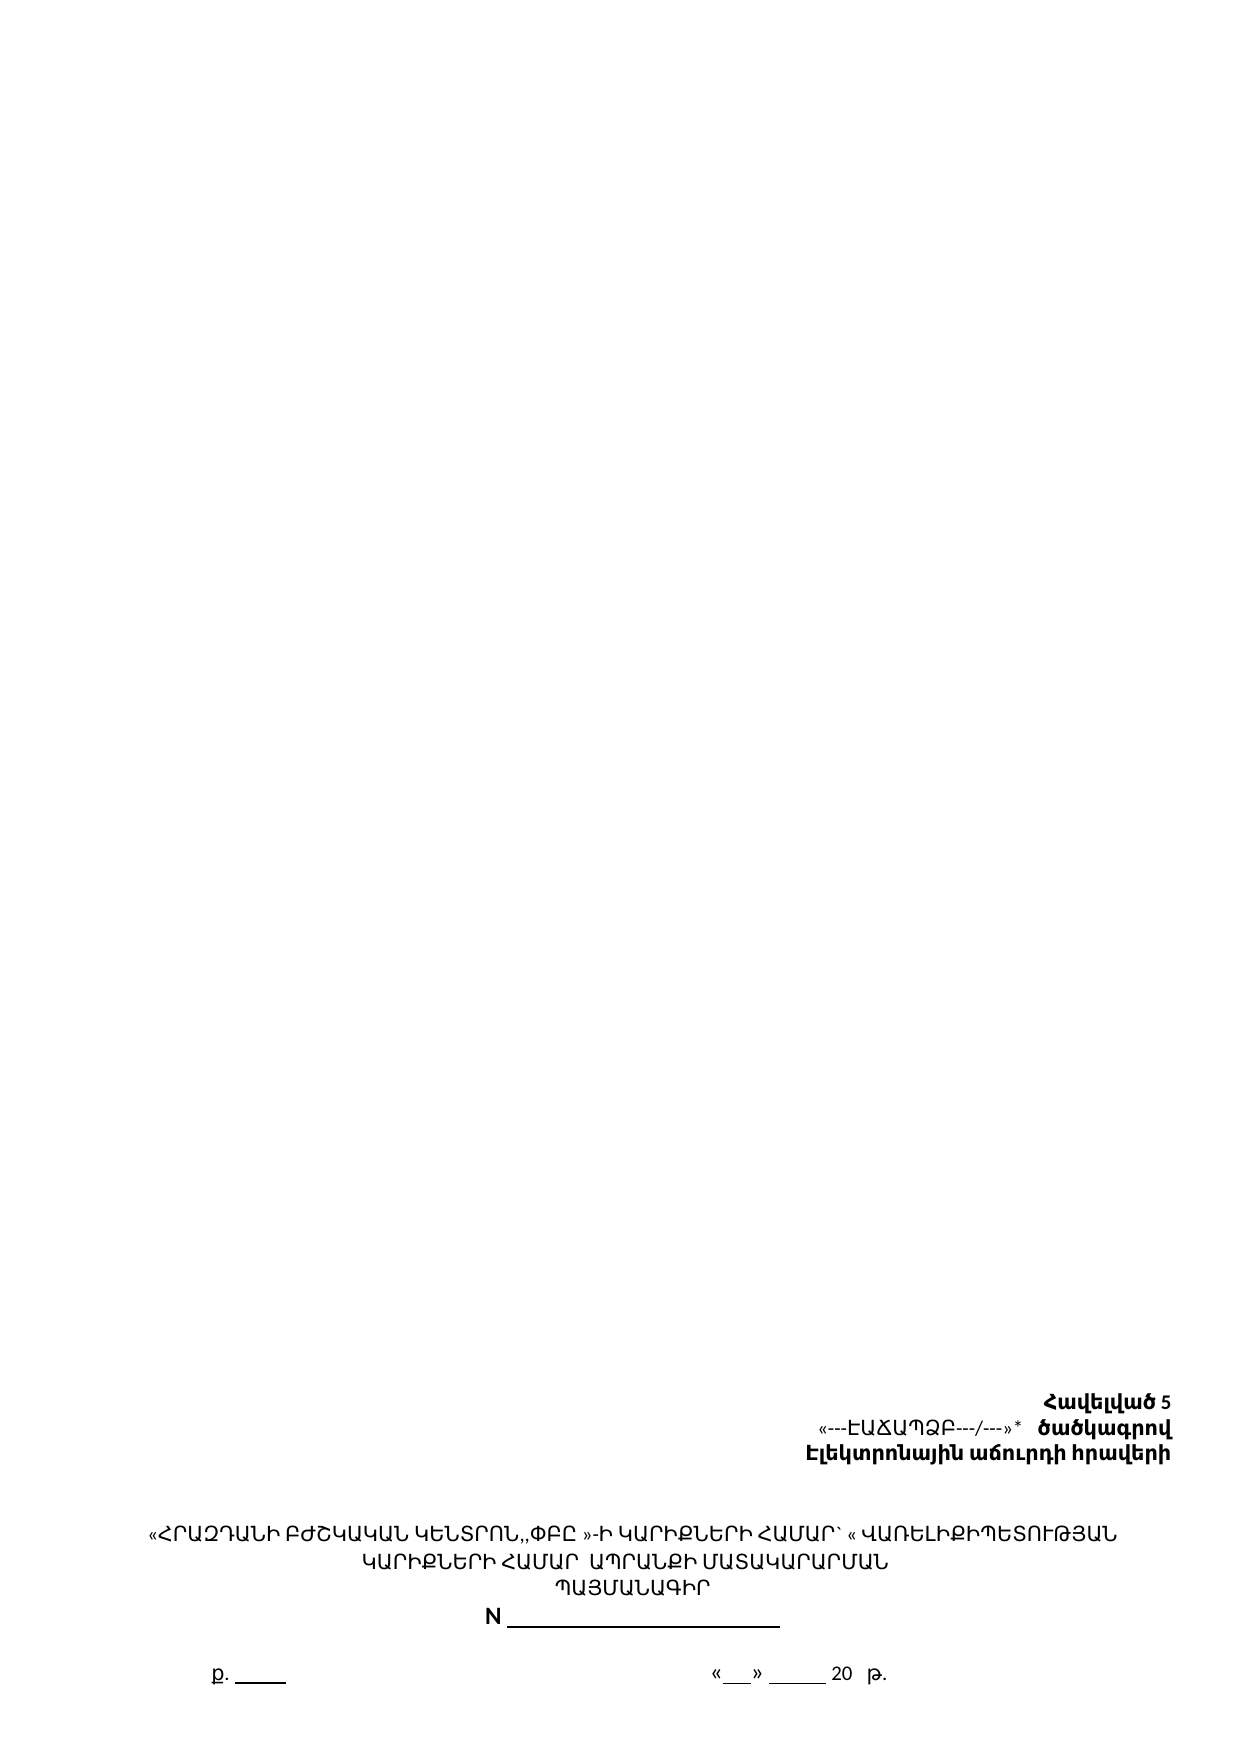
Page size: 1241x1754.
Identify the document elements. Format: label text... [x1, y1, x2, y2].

text «---ԷԱՃԱՊՁԲ---/---»* ծածկագրով [94, 1415, 1171, 1440]
text «ՀՐԱԶԴԱՆԻ ԲԺՇԿԱԿԱՆ ԿԵՆՏՐՈՆ,,ՓԲԸ »-Ի ԿԱՐԻՔՆԵՐԻ ՀԱՄԱՐ` « ՎԱՌԵԼԻՔԻՊԵՏՈՒԹՅԱՆ ԿԱՐԻՔՆԵՐԻ ՀԱՄԱՐ ԱՊՐԱՆՔԻ ՄԱՏԱԿԱՐԱՐՄԱՆ [79, 1522, 1171, 1575]
text N [79, 1601, 1171, 1631]
text Էլեկտրոնային աճուրդի հրավերի [94, 1440, 1171, 1466]
text ՊԱՅՄԱՆԱԳԻՐ [79, 1575, 1171, 1601]
text Հավելված 5 [94, 1389, 1171, 1415]
text ք. « » 20 թ. [94, 1656, 1171, 1687]
